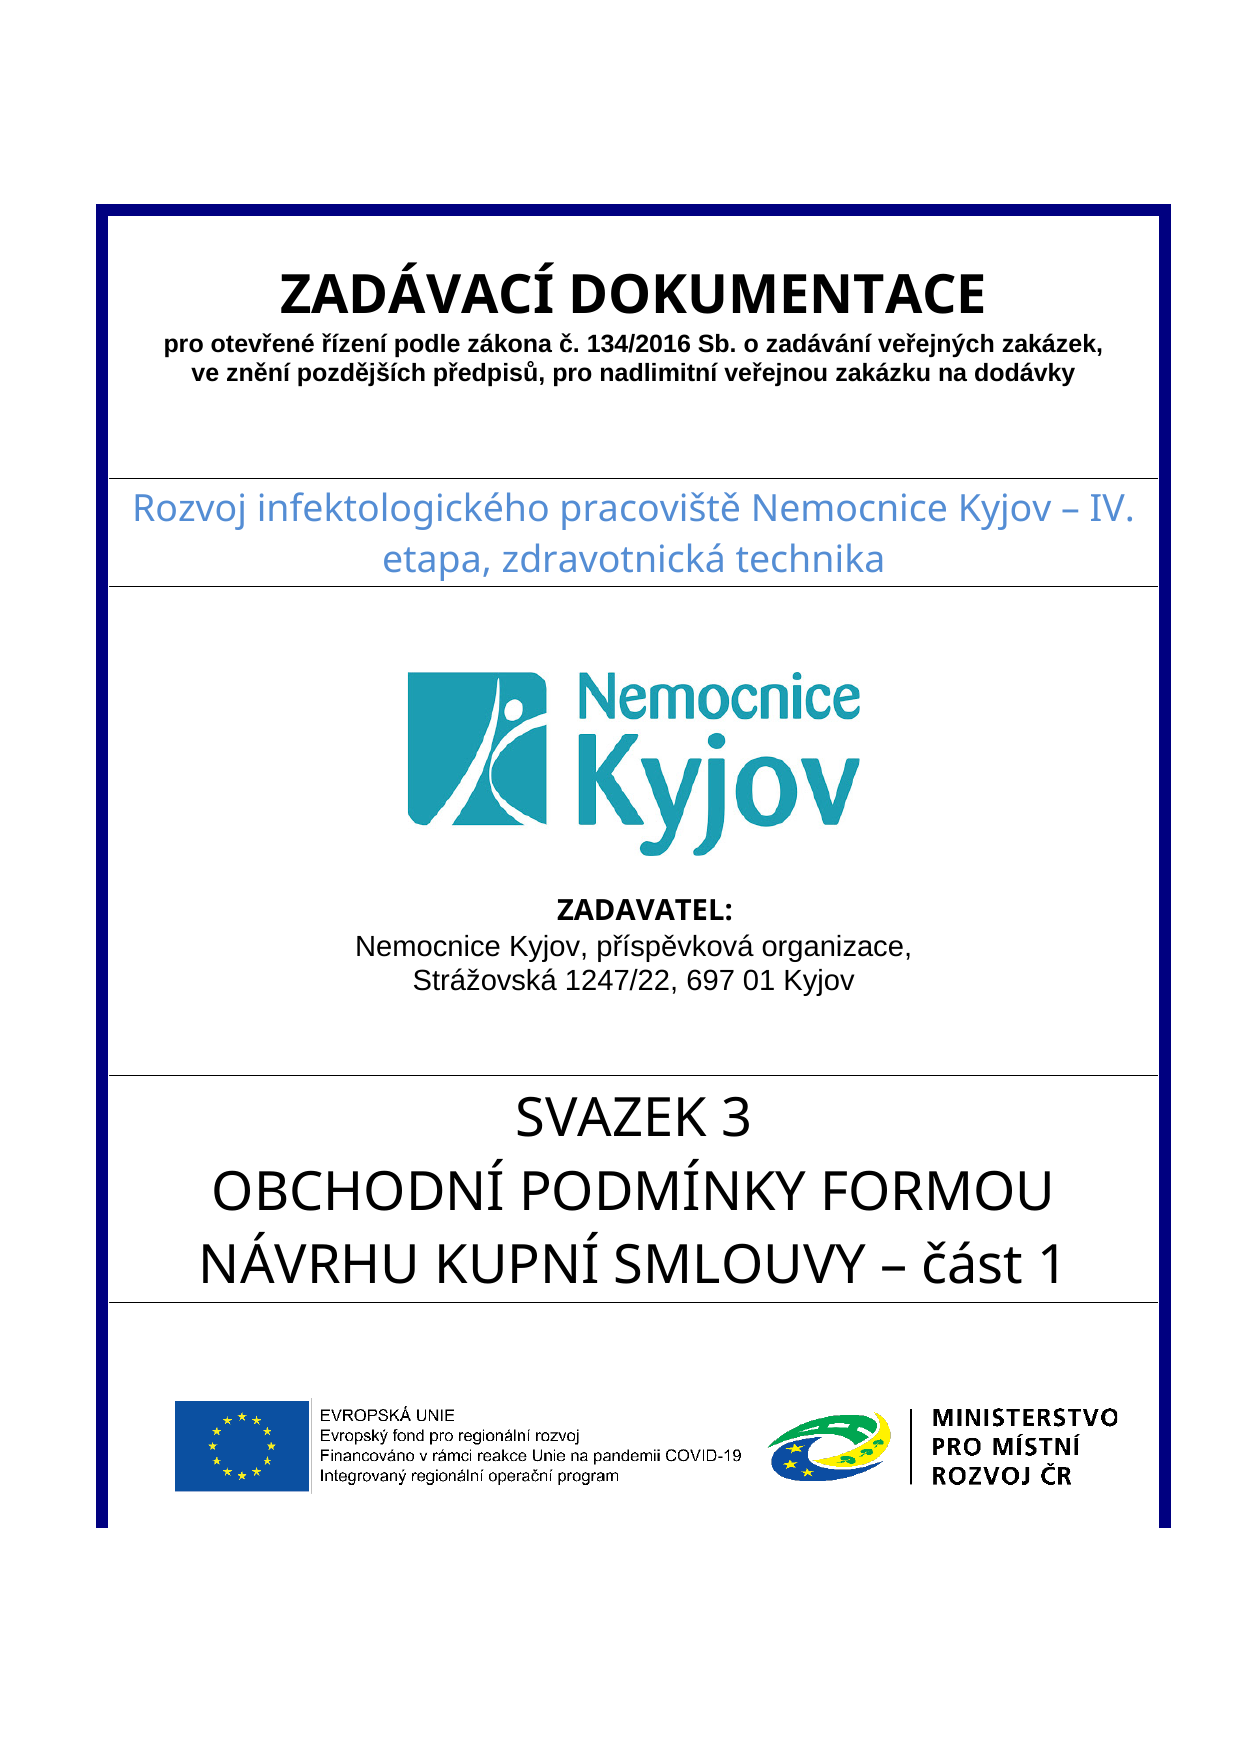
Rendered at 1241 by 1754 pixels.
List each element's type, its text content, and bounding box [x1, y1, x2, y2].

table_header ZADÁVACÍ DOKUMENTACE pro otevřené řízení podle zákona č. 134/2016 Sb. o zadávání veřejných zakázek, ve znění pozdějších předpisů, pro nadlimitní veřejnou zakázku na dodávky Rozvoj infektologického pracoviště Nemocnice Kyjov – IV. etapa, zdravotnická technika [108, 216, 1159, 587]
table_cell ZADAVATEL: Nemocnice Kyjov, příspěvková organizace, Strážovská 1247/22, 697 01 Kyjov SVAZEK 3 OBCHODNÍ PODMÍNKY FORMOU NÁVRHU KUPNÍ SMLOUVY – část 1 [108, 587, 1159, 1303]
table_cell [108, 1303, 1159, 1527]
picture [407, 672, 860, 856]
picture [172, 1398, 1118, 1494]
